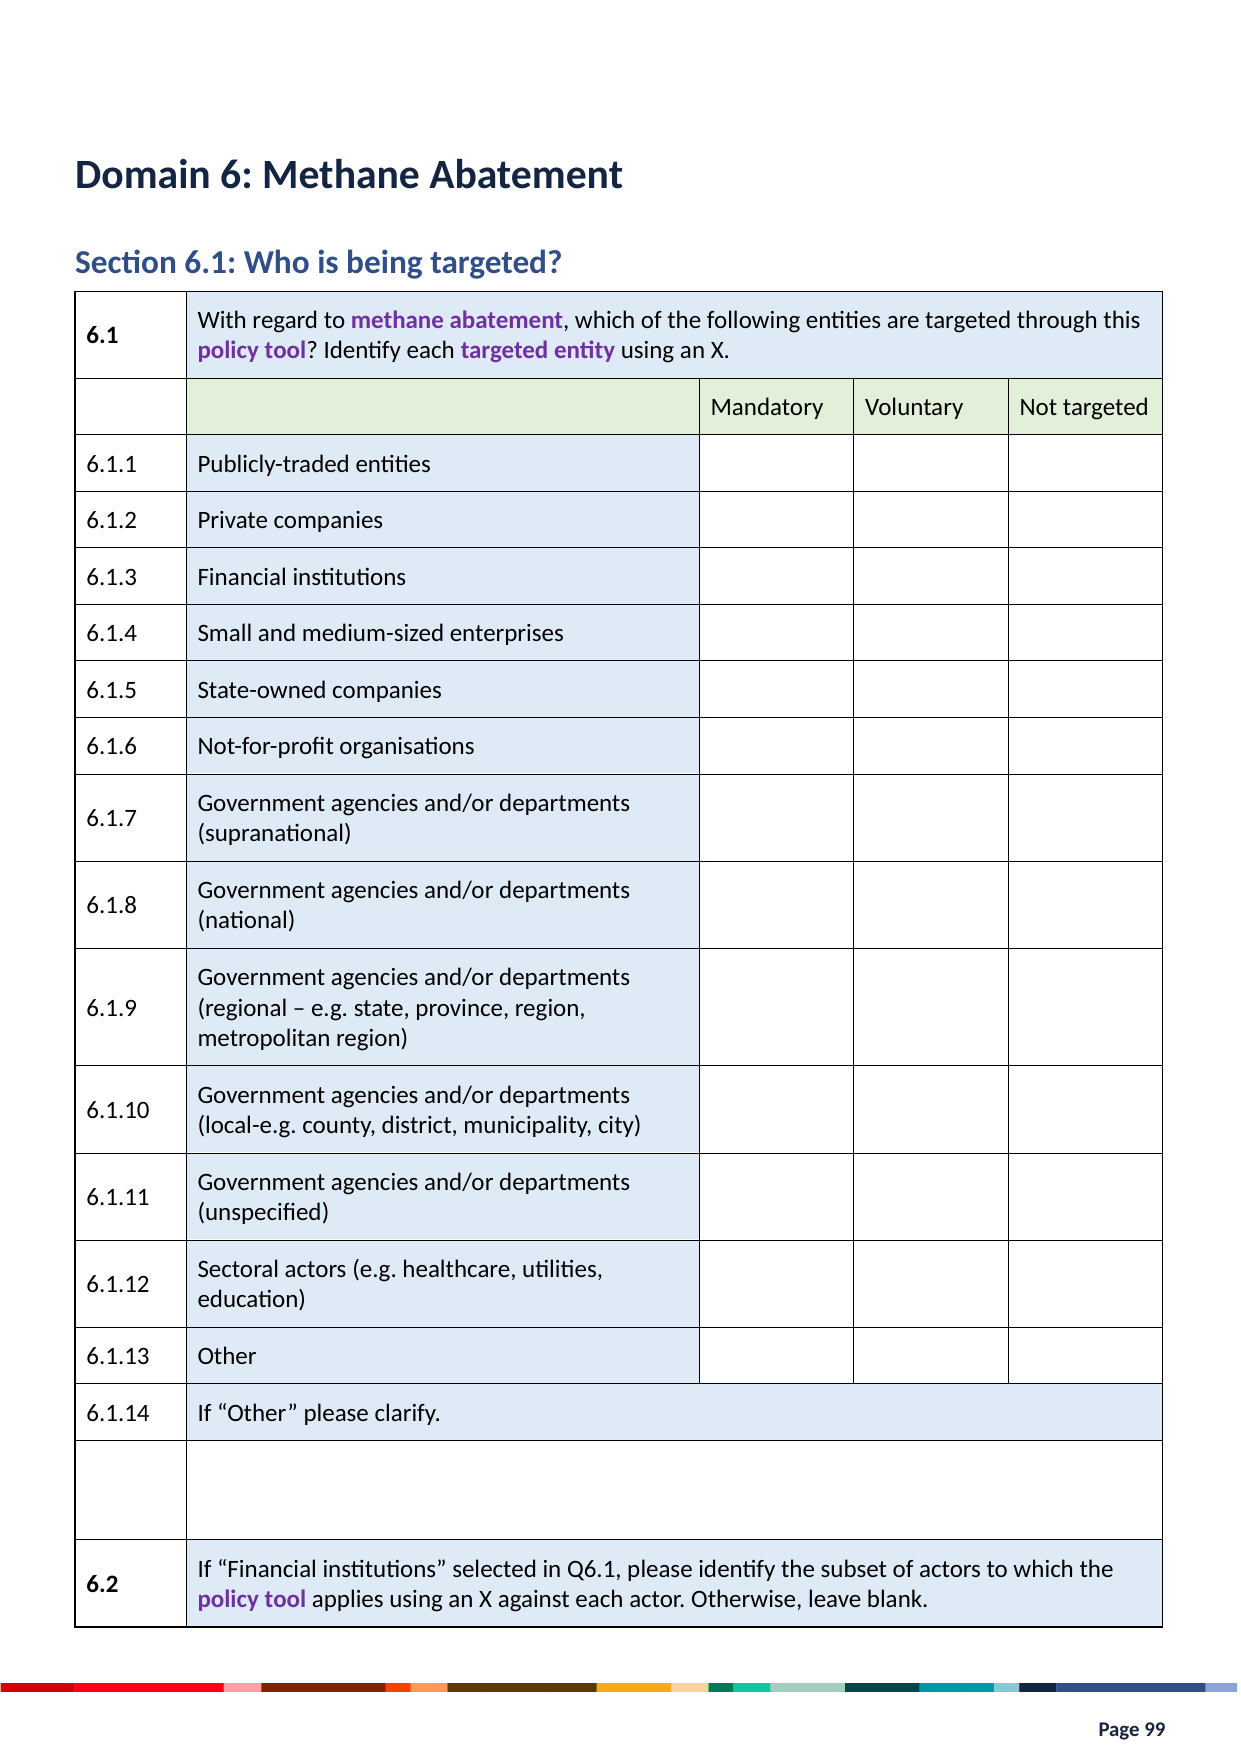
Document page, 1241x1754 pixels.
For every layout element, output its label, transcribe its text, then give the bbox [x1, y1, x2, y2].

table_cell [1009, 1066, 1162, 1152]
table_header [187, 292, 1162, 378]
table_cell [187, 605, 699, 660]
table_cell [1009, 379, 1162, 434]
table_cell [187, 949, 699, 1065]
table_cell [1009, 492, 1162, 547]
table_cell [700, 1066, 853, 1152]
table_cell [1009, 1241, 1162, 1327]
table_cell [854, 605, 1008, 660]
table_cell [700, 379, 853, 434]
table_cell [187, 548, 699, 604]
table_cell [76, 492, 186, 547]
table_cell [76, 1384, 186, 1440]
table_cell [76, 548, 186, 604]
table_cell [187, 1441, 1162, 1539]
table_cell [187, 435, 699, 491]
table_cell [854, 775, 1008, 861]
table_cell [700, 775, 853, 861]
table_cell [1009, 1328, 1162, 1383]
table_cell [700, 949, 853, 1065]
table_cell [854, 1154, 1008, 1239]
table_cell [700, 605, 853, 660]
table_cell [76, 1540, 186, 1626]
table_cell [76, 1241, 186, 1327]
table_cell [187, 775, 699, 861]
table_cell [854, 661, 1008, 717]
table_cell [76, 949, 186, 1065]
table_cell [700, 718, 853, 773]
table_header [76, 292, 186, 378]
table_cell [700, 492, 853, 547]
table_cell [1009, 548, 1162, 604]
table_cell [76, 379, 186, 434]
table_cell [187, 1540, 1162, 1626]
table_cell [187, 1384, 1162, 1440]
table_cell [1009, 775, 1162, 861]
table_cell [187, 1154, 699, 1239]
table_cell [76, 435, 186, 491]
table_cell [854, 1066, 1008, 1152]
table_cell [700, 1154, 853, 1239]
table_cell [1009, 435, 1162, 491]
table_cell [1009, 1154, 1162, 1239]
subtitle Section 6.1: Who is being targeted? [75, 241, 1165, 282]
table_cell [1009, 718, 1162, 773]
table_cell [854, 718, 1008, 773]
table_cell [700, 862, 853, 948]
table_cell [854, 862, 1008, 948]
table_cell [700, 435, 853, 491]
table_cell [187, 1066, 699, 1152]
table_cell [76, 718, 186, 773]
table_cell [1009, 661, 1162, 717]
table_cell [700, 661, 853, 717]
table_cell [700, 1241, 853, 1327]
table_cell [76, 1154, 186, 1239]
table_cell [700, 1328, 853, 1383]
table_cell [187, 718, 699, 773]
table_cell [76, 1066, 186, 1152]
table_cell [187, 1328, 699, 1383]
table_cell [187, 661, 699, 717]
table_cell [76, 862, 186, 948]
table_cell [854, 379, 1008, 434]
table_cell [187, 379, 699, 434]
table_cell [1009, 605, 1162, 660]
picture [0, 1683, 1236, 1692]
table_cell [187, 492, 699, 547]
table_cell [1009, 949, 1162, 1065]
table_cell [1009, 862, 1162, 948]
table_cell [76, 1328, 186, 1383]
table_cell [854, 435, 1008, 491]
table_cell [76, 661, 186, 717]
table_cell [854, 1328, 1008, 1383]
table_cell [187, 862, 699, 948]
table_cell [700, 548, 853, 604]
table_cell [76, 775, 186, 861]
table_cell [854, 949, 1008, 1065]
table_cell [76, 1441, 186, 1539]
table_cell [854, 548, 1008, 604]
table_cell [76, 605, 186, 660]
subtitle Domain 6: Methane Abatement [75, 148, 1165, 199]
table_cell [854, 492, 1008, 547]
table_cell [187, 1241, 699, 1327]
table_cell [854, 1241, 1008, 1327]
